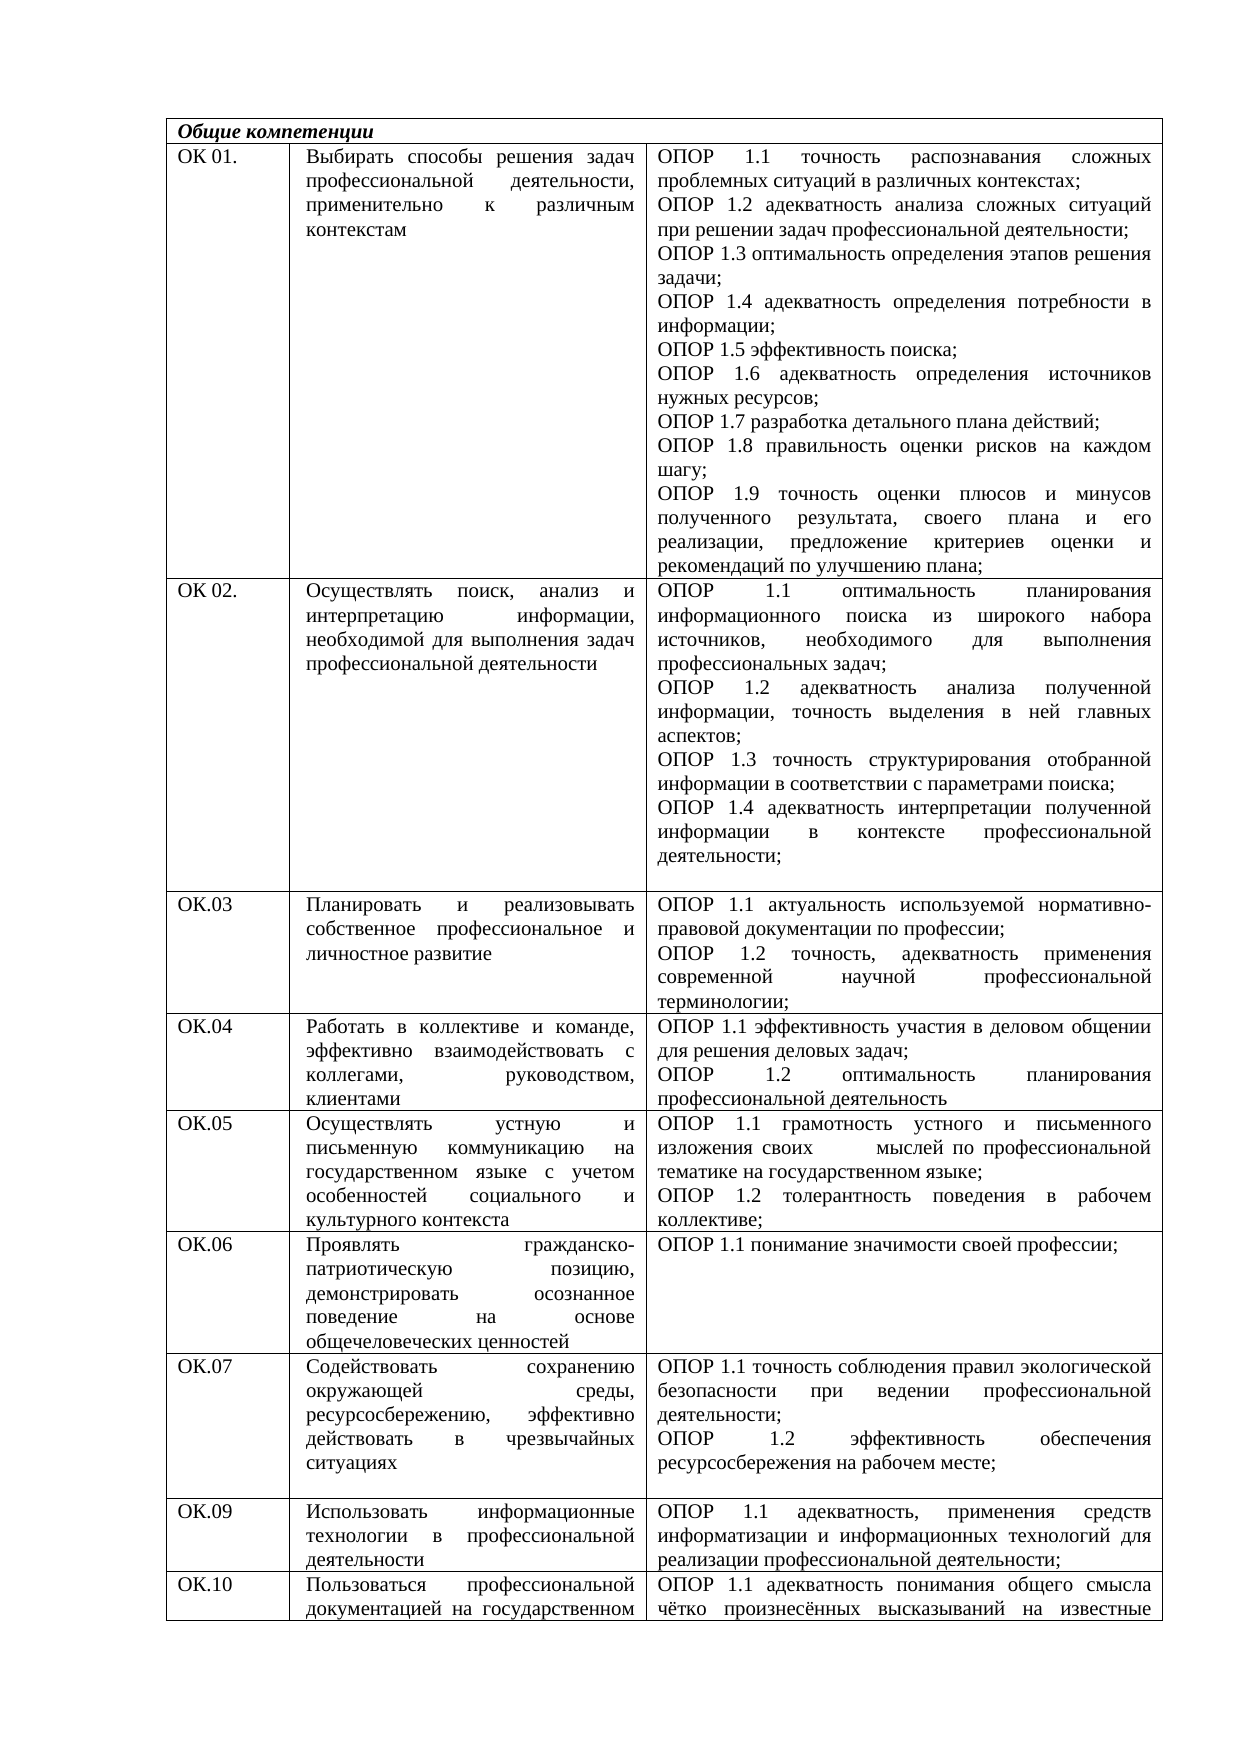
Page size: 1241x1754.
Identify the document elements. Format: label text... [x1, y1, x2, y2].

table_cell ОПОР 1.1 эффективность участия в деловом общении для решения деловых задач; ОПОР 1.2 оптимальность планирования профессиональной деятельность [647, 1014, 1162, 1110]
table_cell ОК.06 [167, 1232, 289, 1353]
table_cell ОК.04 [167, 1014, 289, 1110]
table_cell ОПОР 1.1 точность распознавания сложных проблемных ситуаций в различных контекстах; ОПОР 1.2 адекватность анализа сложных ситуаций при решении задач профессиональной деятельности; ОПОР 1.3 оптимальность определения этапов решения задачи; ОПОР 1.4 адекватность определения потребности в информации; ОПОР 1.5 эффективность поиска; ОПОР 1.6 адекватность определения источников нужных ресурсов; ОПОР 1.7 разработка детального плана действий; ОПОР 1.8 правильность оценки рисков на каждом шагу; ОПОР 1.9 точность оценки плюсов и минусов полученного результата, своего плана и его реализации, предложение критериев оценки и рекомендаций по улучшению плана; [647, 144, 1162, 577]
table_cell ОПОР 1.1 адекватность, применения средств информатизации и информационных технологий для реализации профессиональной деятельности; [647, 1499, 1162, 1571]
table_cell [290, 1572, 646, 1620]
table_cell ОПОР 1.1 точность соблюдения правил экологической безопасности при ведении профессиональной деятельности; ОПОР 1.2 эффективность обеспечения ресурсосбережения на рабочем месте; [647, 1354, 1162, 1498]
table_cell ОПОР 1.1 оптимальность планирования информационного поиска из широкого набора источников, необходимого для выполнения профессиональных задач; ОПОР 1.2 адекватность анализа полученной информации, точность выделения в ней главных аспектов; ОПОР 1.3 точность структурирования отобранной информации в соответствии с параметрами поиска; ОПОР 1.4 адекватность интерпретации полученной информации в контексте профессиональной деятельности; [647, 579, 1162, 891]
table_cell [647, 1572, 1162, 1620]
table_cell Работать в коллективе и команде, эффективно взаимодействовать с коллегами, руководством, клиентами [290, 1014, 646, 1110]
table_cell Содействовать сохранению окружающей среды, ресурсосбережению, эффективно действовать в чрезвычайных ситуациях [290, 1354, 646, 1498]
table_cell ОПОР 1.1 понимание значимости своей профессии; [647, 1232, 1162, 1353]
table_cell ОПОР 1.1 грамотность устного и письменного изложения своих мыслей по профессиональной тематике на государственном языке; ОПОР 1.2 толерантность поведения в рабочем коллективе; [647, 1111, 1162, 1231]
table_header Общие компетенции [167, 119, 1162, 143]
table_cell Проявлять гражданско-патриотическую позицию, демонстрировать осознанное поведение на основе общечеловеческих ценностей [290, 1232, 646, 1353]
table_cell ОК.05 [167, 1111, 289, 1231]
table_cell Осуществлять устную и письменную коммуникацию на государственном языке с учетом особенностей социального и культурного контекста [290, 1111, 646, 1231]
table_cell ОК 02. [167, 579, 289, 891]
table_cell ОПОР 1.1 актуальность используемой нормативно-правовой документации по профессии; ОПОР 1.2 точность, адекватность применения современной научной профессиональной терминологии; [647, 892, 1162, 1013]
table_cell ОК.09 [167, 1499, 289, 1571]
table_cell ОК.10 [167, 1572, 289, 1620]
table_cell Осуществлять поиск, анализ и интерпретацию информации, необходимой для выполнения задач профессиональной деятельности [290, 579, 646, 891]
table_cell Использовать информационные технологии в профессиональной деятельности [290, 1499, 646, 1571]
table_cell ОК.03 [167, 892, 289, 1013]
table_cell Планировать и реализовывать собственное профессиональное и личностное развитие [290, 892, 646, 1013]
table_cell ОК.07 [167, 1354, 289, 1498]
table_cell Выбирать способы решения задач профессиональной деятельности, применительно к различным контекстам [290, 144, 646, 577]
table_cell ОК 01. [167, 144, 289, 577]
